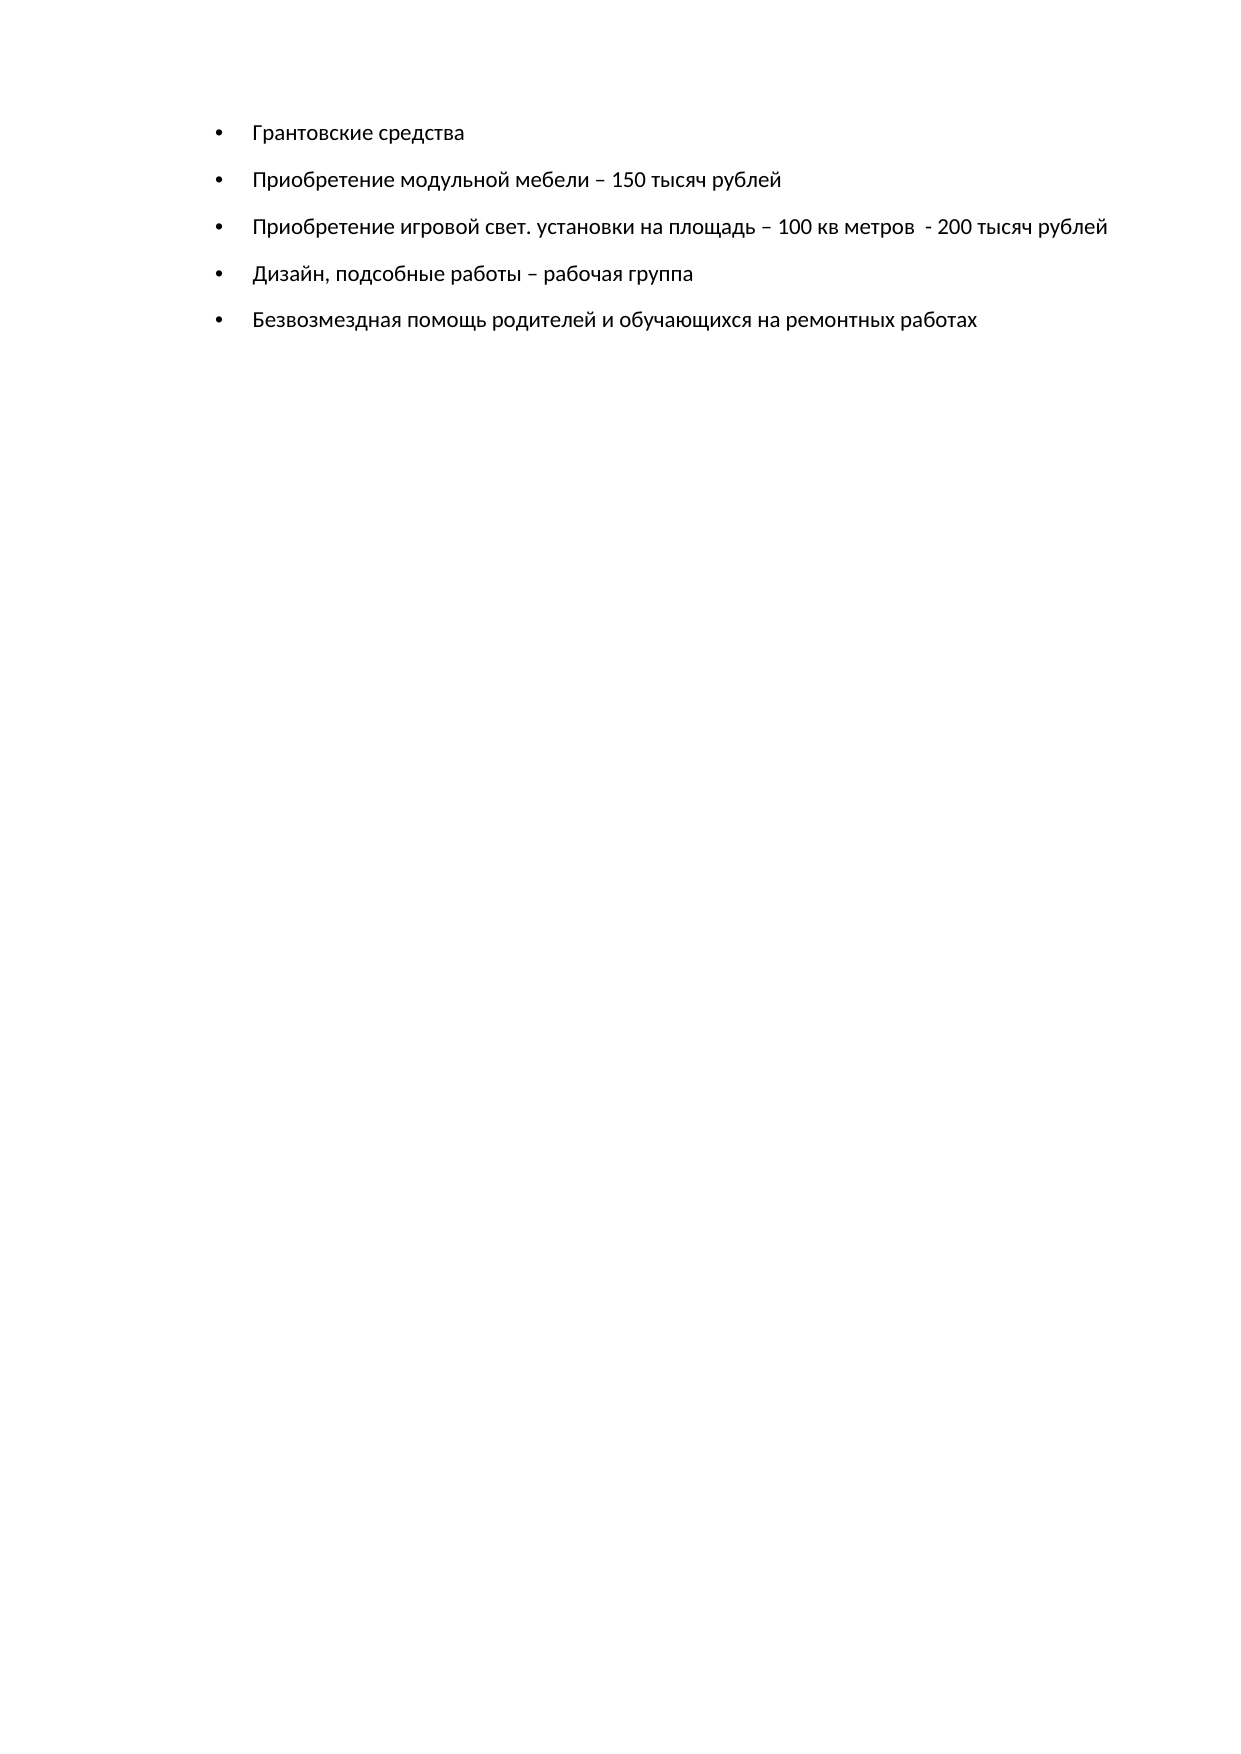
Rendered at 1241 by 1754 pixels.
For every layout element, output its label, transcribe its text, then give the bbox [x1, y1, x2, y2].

list Грантовские средства [215, 118, 1152, 146]
list Дизайн, подсобные работы – рабочая группа [215, 259, 1152, 287]
list Приобретение игровой свет. установки на площадь – 100 кв метров - 200 тысяч рублей [215, 212, 1152, 240]
list Приобретение модульной мебели – 150 тысяч рублей [215, 165, 1152, 193]
list Безвозмездная помощь родителей и обучающихся на ремонтных работах [215, 306, 1152, 334]
